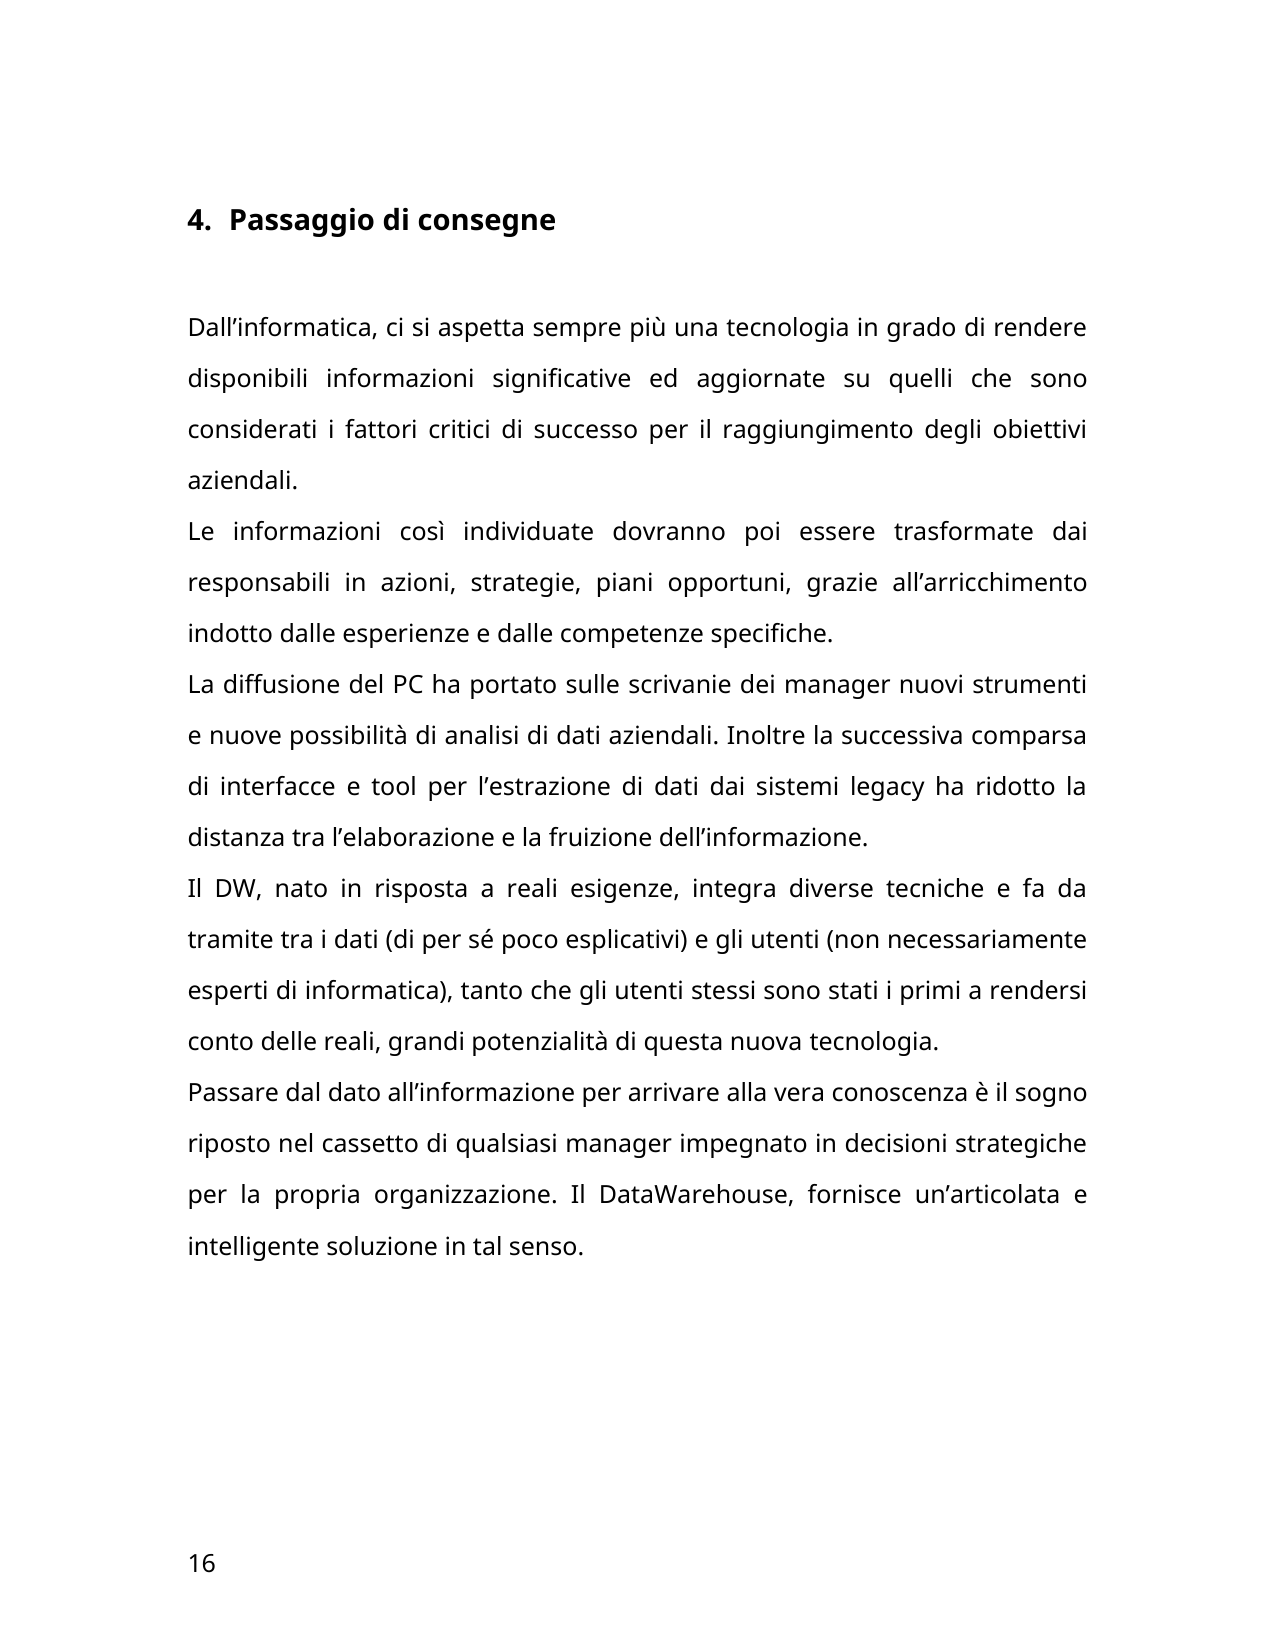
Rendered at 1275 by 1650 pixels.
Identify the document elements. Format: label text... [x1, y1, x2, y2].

text La diffusione del PC ha portato sulle scrivanie dei manager nuovi strumenti e nuove possibilità di analisi di dati aziendali. Inoltre la successiva comparsa di interfacce e tool per l’estrazione di dati dai sistemi legacy ha ridotto la distanza tra l’elaborazione e la fruizione dell’informazione. [187, 667, 1088, 854]
text Dall’informatica, ci si aspetta sempre più una tecnologia in grado di rendere disponibili informazioni significative ed aggiornate su quelli che sono considerati i fattori critici di successo per il raggiungimento degli obiettivi aziendali. [187, 309, 1088, 497]
subtitle Passaggio di consegne [187, 199, 1275, 239]
text Le informazioni così individuate dovranno poi essere trasformate dai responsabili in azioni, strategie, piani opportuni, grazie all’arricchimento indotto dalle esperienze e dalle competenze specifiche. [187, 513, 1088, 650]
text Passare dal dato all’informazione per arrivare alla vera conoscenza è il sogno riposto nel cassetto di qualsiasi manager impegnato in decisioni strategiche per la propria organizzazione. Il DataWarehouse, fornisce un’articolata e intelligente soluzione in tal senso. [187, 1075, 1089, 1262]
text Il DW, nato in risposta a reali esigenze, integra diverse tecniche e fa da tramite tra i dati (di per sé poco esplicativi) e gli utenti (non necessariamente esperti di informatica), tanto che gli utenti stessi sono stati i primi a rendersi conto delle reali, grandi potenzialità di questa nuova tecnologia. [187, 871, 1088, 1058]
